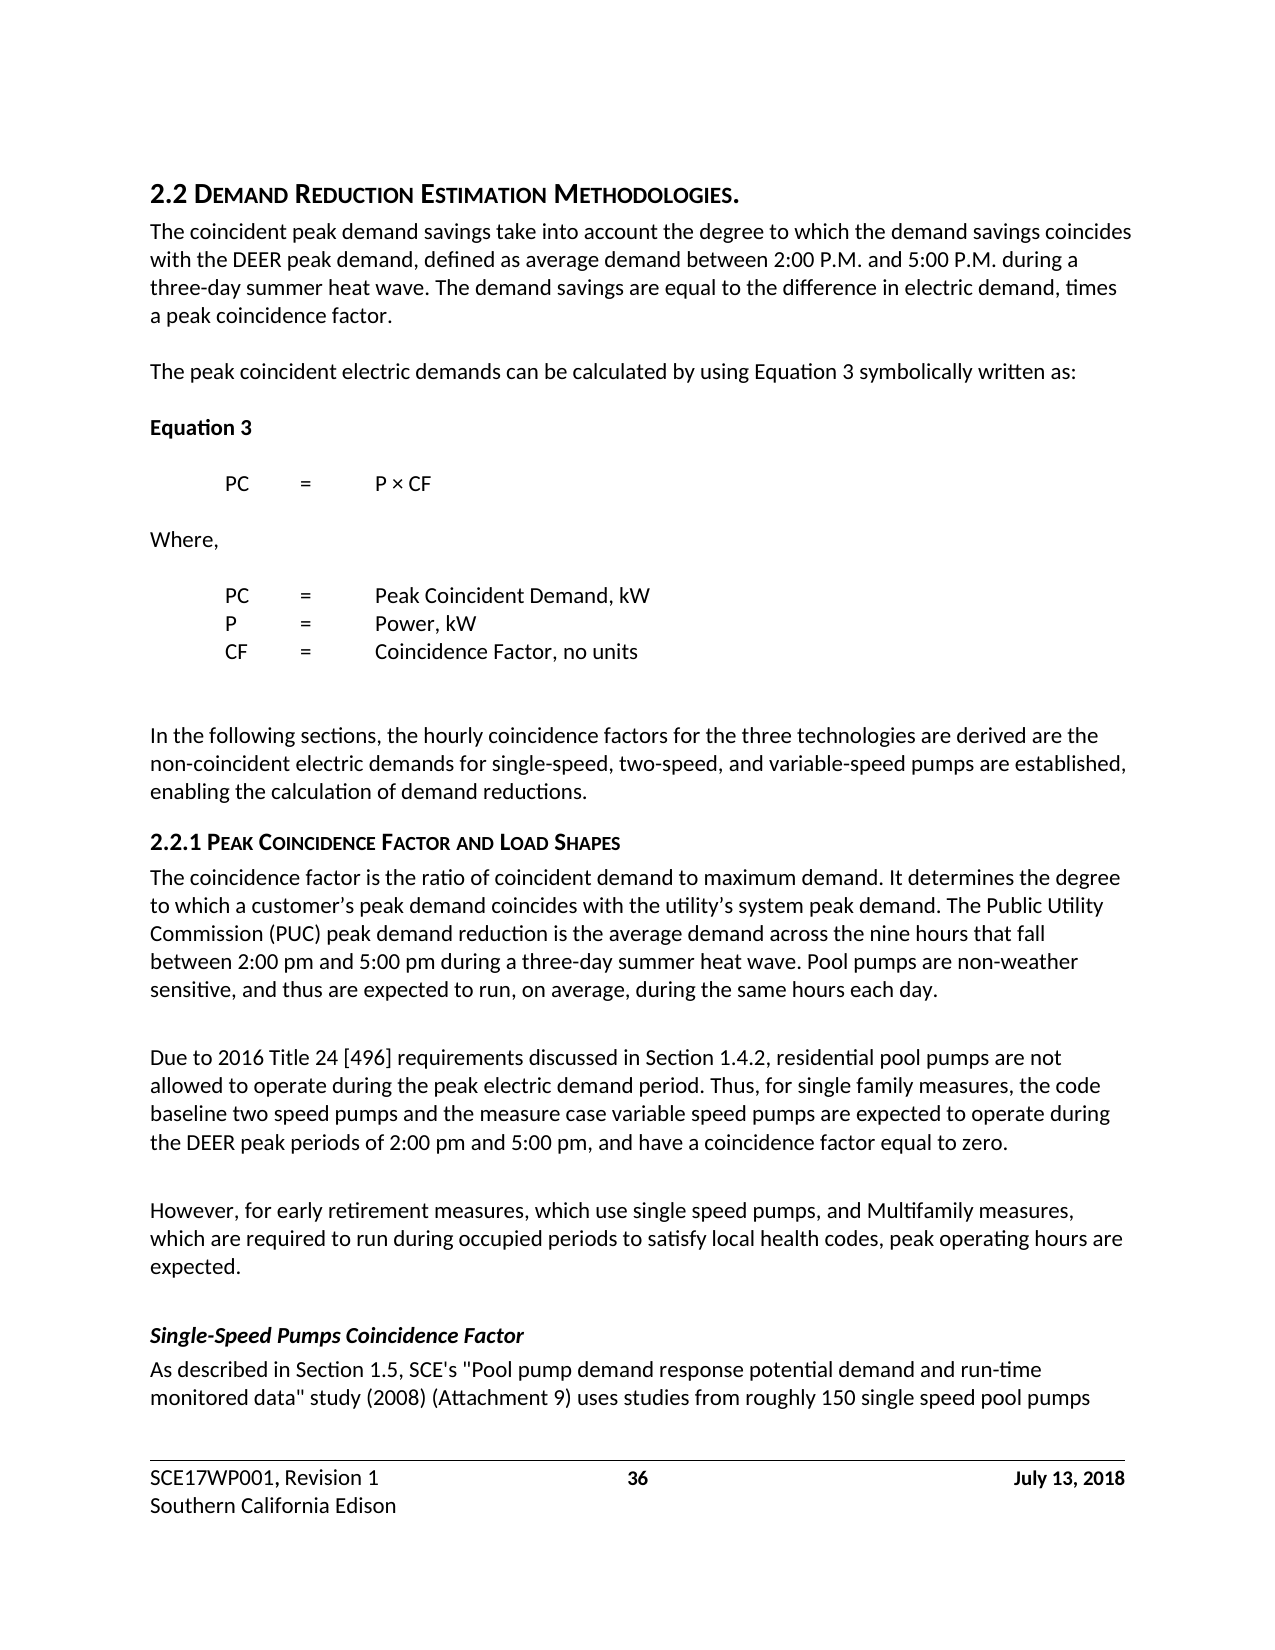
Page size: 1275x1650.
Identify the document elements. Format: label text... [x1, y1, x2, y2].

text However, for early retirement measures, which use single speed pumps, and Multifamily measures, which are required to run during occupied periods to satisfy local health codes, peak operating hours are expected. [150, 1196, 1134, 1280]
text 2.2 Demand Reduction Estimation Methodologies. [150, 175, 1134, 211]
text P = Power, kW [150, 609, 1125, 637]
text PC = P × CF [150, 469, 1125, 497]
text The peak coincident electric demands can be calculated by using Equation 3 symbolically written as: [150, 357, 1125, 385]
text The coincidence factor is the ratio of coincident demand to maximum demand. It determines the degree to which a customer’s peak demand coincides with the utility’s system peak demand. The Public Utility Commission (PUC) peak demand reduction is the average demand across the nine hours that fall between and during a three-day summer heat wave. Pool pumps are non-weather sensitive, and thus are expected to run, on average, during the same hours each day. [150, 863, 1134, 1003]
text Single-Speed Pumps Coincidence Factor [150, 1321, 1134, 1349]
text Due to 2016 Title 24 [496] requirements discussed in Section 1.4.2, residential pool pumps are not allowed to operate during the peak electric demand period. Thus, for single family measures, the code baseline two speed pumps and the measure case variable speed pumps are expected to operate during the DEER peak periods of 2:00 pm and 5:00 pm, and have a coincidence factor equal to zero. [150, 1043, 1134, 1156]
text In the following sections, the hourly coincidence factors for the three technologies are derived are the non-coincident electric demands for single-speed, two-speed, and variable-speed pumps are established, enabling the calculation of demand reductions. [150, 721, 1134, 805]
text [150, 1355, 1125, 1411]
text Equation 3 [150, 413, 1125, 441]
text Where, [150, 525, 1125, 553]
text CF = Coincidence Factor, no units [150, 637, 1125, 665]
text 2.2.1 Peak Coincidence Factor and Load Shapes [150, 826, 1125, 857]
text PC = Peak Coincident Demand, kW [150, 581, 1125, 609]
text The coincident peak demand savings take into account the degree to which the demand savings coincides with the DEER peak demand, defined as average demand between 2:00 P.M. and 5:00 P.M. during a three-day summer heat wave. The demand savings are equal to the difference in electric demand, times a peak coincidence factor. [150, 217, 1134, 329]
